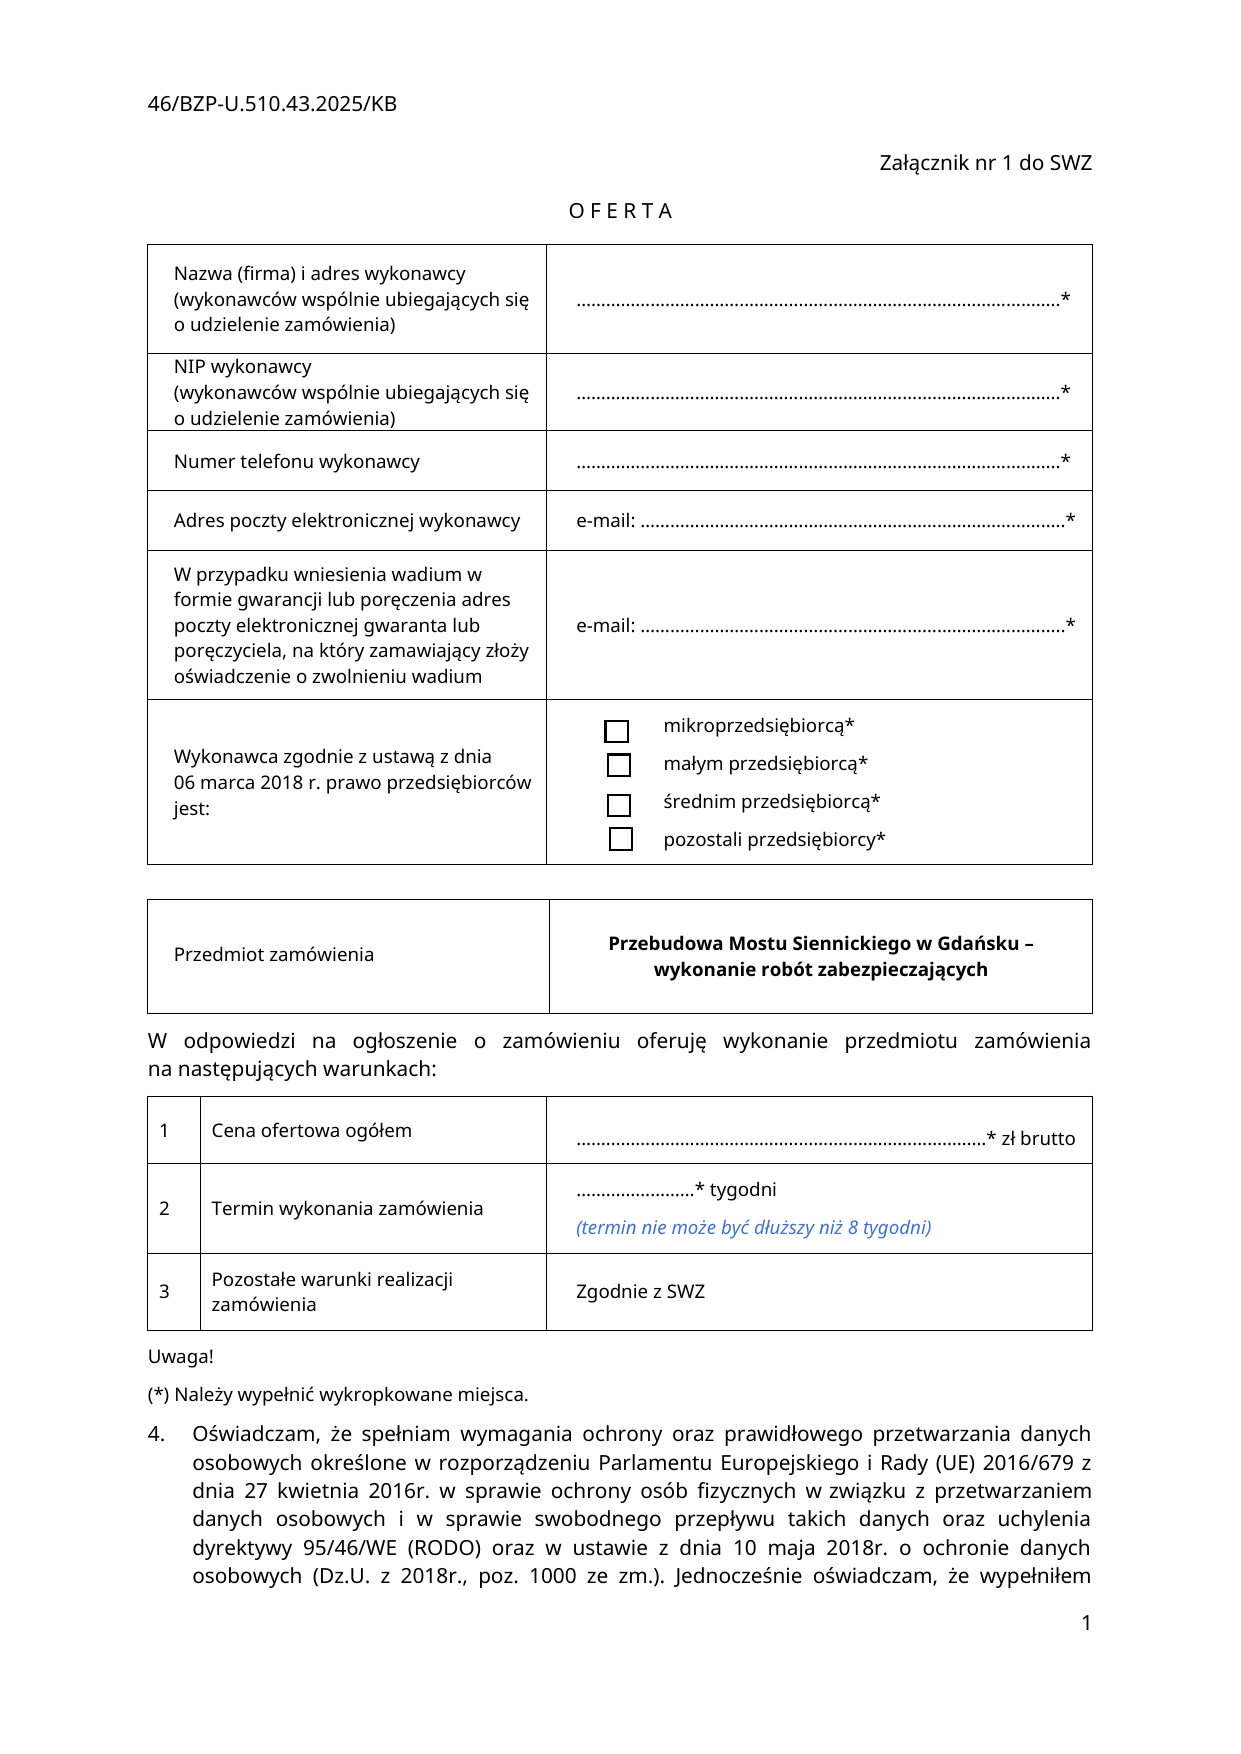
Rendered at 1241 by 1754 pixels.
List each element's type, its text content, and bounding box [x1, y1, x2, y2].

table_cell 3 [148, 1254, 200, 1330]
text Załącznik nr 1 do SWZ [148, 148, 1092, 176]
table_cell Pozostałe warunki realizacji zamówienia [201, 1254, 546, 1330]
table_cell W przypadku wniesienia wadium w formie gwarancji lub poręczenia adres poczty elektronicznej gwaranta lub poręczyciela, na który zamawiający złoży oświadczenie o zwolnieniu wadium [148, 551, 546, 699]
table_header Nazwa (firma) i adres wykonawcy (wykonawców wspólnie ubiegających się o udzielenie zamówienia) [148, 245, 546, 353]
text O F E R T A [148, 196, 1092, 224]
text Uwaga! [148, 1343, 1092, 1369]
table_header ………………………………………………..………………………* zł brutto [547, 1097, 1092, 1163]
table_cell Zgodnie z SWZ [547, 1254, 1092, 1330]
text (*) Należy wypełnić wykropkowane miejsca. [148, 1381, 1092, 1407]
table_cell ……………………………………………………………………………………..* [547, 354, 1092, 430]
table_cell NIP wykonawcy (wykonawców wspólnie ubiegających się o udzielenie zamówienia) [148, 354, 546, 430]
table_cell ……………………* tygodni (termin nie może być dłuższy niż 8 tygodni) [547, 1164, 1092, 1253]
table_cell Termin wykonania zamówienia [201, 1164, 546, 1253]
text W odpowiedzi na ogłoszenie o zamówieniu oferuję wykonanie przedmiotu zamówienia na następujących warunkach: [148, 1026, 1092, 1083]
table_header Przedmiot zamówienia [148, 900, 549, 1013]
table_cell Adres poczty elektronicznej wykonawcy [148, 491, 546, 549]
table_cell e-mail: …………………………………………………………………………..* [547, 491, 1092, 549]
table_header 1 [148, 1097, 200, 1163]
table_cell Wykonawca zgodnie z ustawą z dnia 06 marca 2018 r. prawo przedsiębiorców jest: [148, 700, 546, 864]
table_cell ……………………………………………………………………………………..* [547, 431, 1092, 490]
table_cell Numer telefonu wykonawcy [148, 431, 546, 490]
table_header ……………………………………………………………………………………..* [547, 245, 1092, 353]
table_cell 2 [148, 1164, 200, 1253]
table_header Przebudowa Mostu Siennickiego w Gdańsku – wykonanie robót zabezpieczających [550, 900, 1092, 1013]
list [148, 1419, 1092, 1590]
table_cell e-mail: …………………………………………………………………………..* [547, 551, 1092, 699]
table_header Cena ofertowa ogółem [201, 1097, 546, 1163]
table_cell mikroprzedsiębiorcą* małym przedsiębiorcą* średnim przedsiębiorcą* pozostali przedsiębiorcy* [547, 700, 1092, 864]
